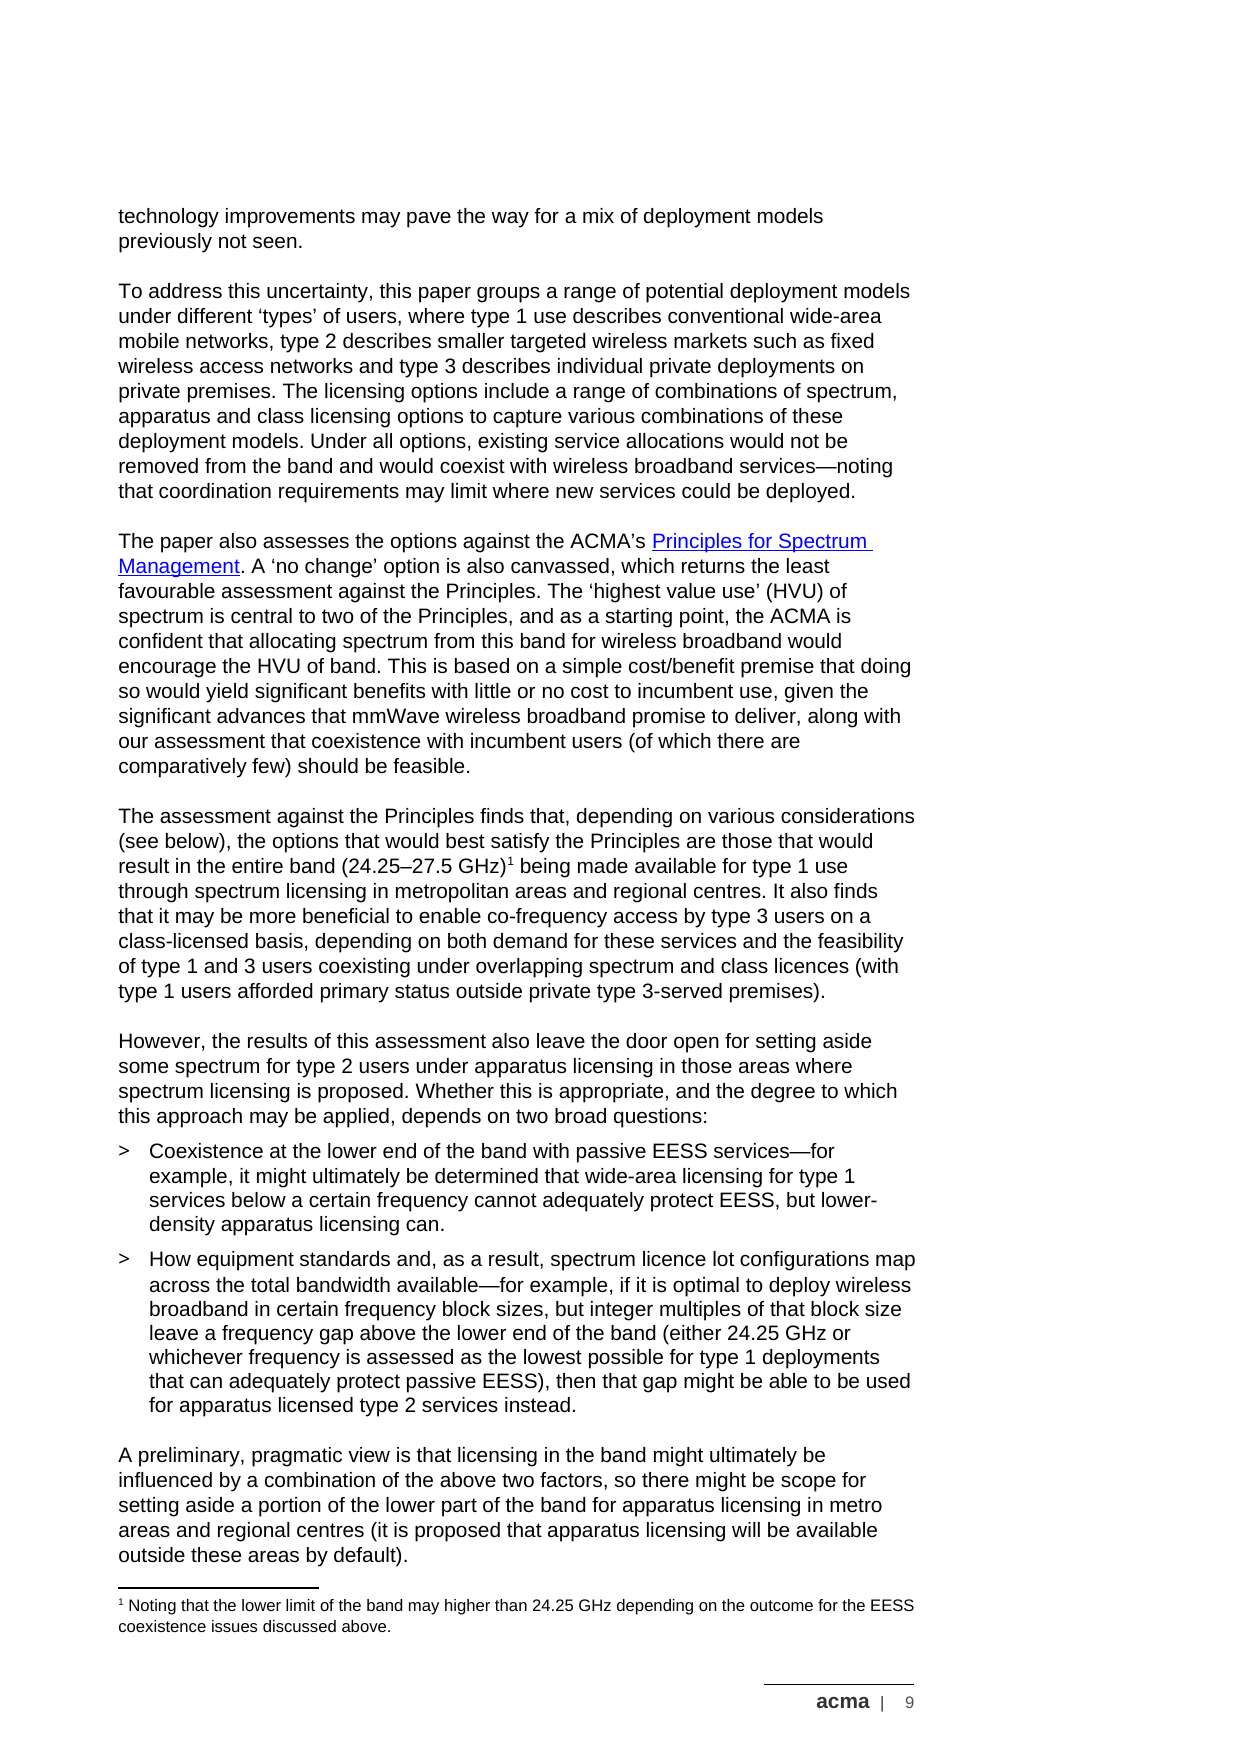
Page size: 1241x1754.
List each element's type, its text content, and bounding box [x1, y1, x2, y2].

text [118, 203, 917, 253]
text The assessment against the Principles finds that, depending on various considerations (see below), the options that would best satisfy the Principles are those that would result in the entire band (24.25–27.5 GHz) being made available for type 1 use through spectrum licensing in metropolitan areas and regional centres. It also finds that it may be more beneficial to enable co-frequency access by type 3 users on a class-licensed basis, depending on both demand for these services and the feasibility of type 1 and 3 users coexisting under overlapping spectrum and class licences (with type 1 users afforded primary status outside private type 3-served premises). [118, 803, 917, 1003]
text A preliminary, pragmatic view is that licensing in the band might ultimately be influenced by a combination of the above two factors, so there might be scope for setting aside a portion of the lower part of the band for apparatus licensing in metro areas and regional centres (it is proposed that apparatus licensing will be available outside these areas by default). [118, 1442, 917, 1567]
text To address this uncertainty, this paper groups a range of potential deployment models under different ‘types’ of users, where type 1 use describes conventional wide-area mobile networks, type 2 describes smaller targeted wireless markets such as fixed wireless access networks and type 3 describes individual private deployments on private premises. The licensing options include a range of combinations of spectrum, apparatus and class licensing options to capture various combinations of these deployment models. Under all options, existing service allocations would not be removed from the band and would coexist with wireless broadband services—noting that coordination requirements may limit where new services could be deployed. [118, 278, 917, 503]
text However, the results of this assessment also leave the door open for setting aside some spectrum for type 2 users under apparatus licensing in those areas where spectrum licensing is proposed. Whether this is appropriate, and the degree to which this approach may be applied, depends on two broad questions: [118, 1028, 917, 1128]
list How equipment standards and, as a result, spectrum licence lot configurations map across the total bandwidth available—for example, if it is optimal to deploy wireless broadband in certain frequency block sizes, but integer multiples of that block size leave a frequency gap above the lower end of the band (either 24.25 GHz or whichever frequency is assessed as the lowest possible for type 1 deployments that can adequately protect passive EESS), then that gap might be able to be used for apparatus licensed type 2 services instead. [118, 1244, 917, 1417]
list Coexistence at the lower end of the band with passive EESS services—for example, it might ultimately be determined that wide-area licensing for type 1 services below a certain frequency cannot adequately protect EESS, but lower-density apparatus licensing can. [118, 1136, 917, 1236]
text The paper also assesses the options against the ACMA’s Principles for Spectrum Management. A ‘no change’ option is also canvassed, which returns the least favourable assessment against the Principles. The ‘highest value use’ (HVU) of spectrum is central to two of the Principles, and as a starting point, the ACMA is confident that allocating spectrum from this band for wireless broadband would encourage the HVU of band. This is based on a simple cost/benefit premise that doing so would yield significant benefits with little or no cost to incumbent use, given the significant advances that mmWave wireless broadband promise to deliver, along with our assessment that coexistence with incumbent users (of which there are comparatively few) should be feasible. [118, 528, 917, 778]
